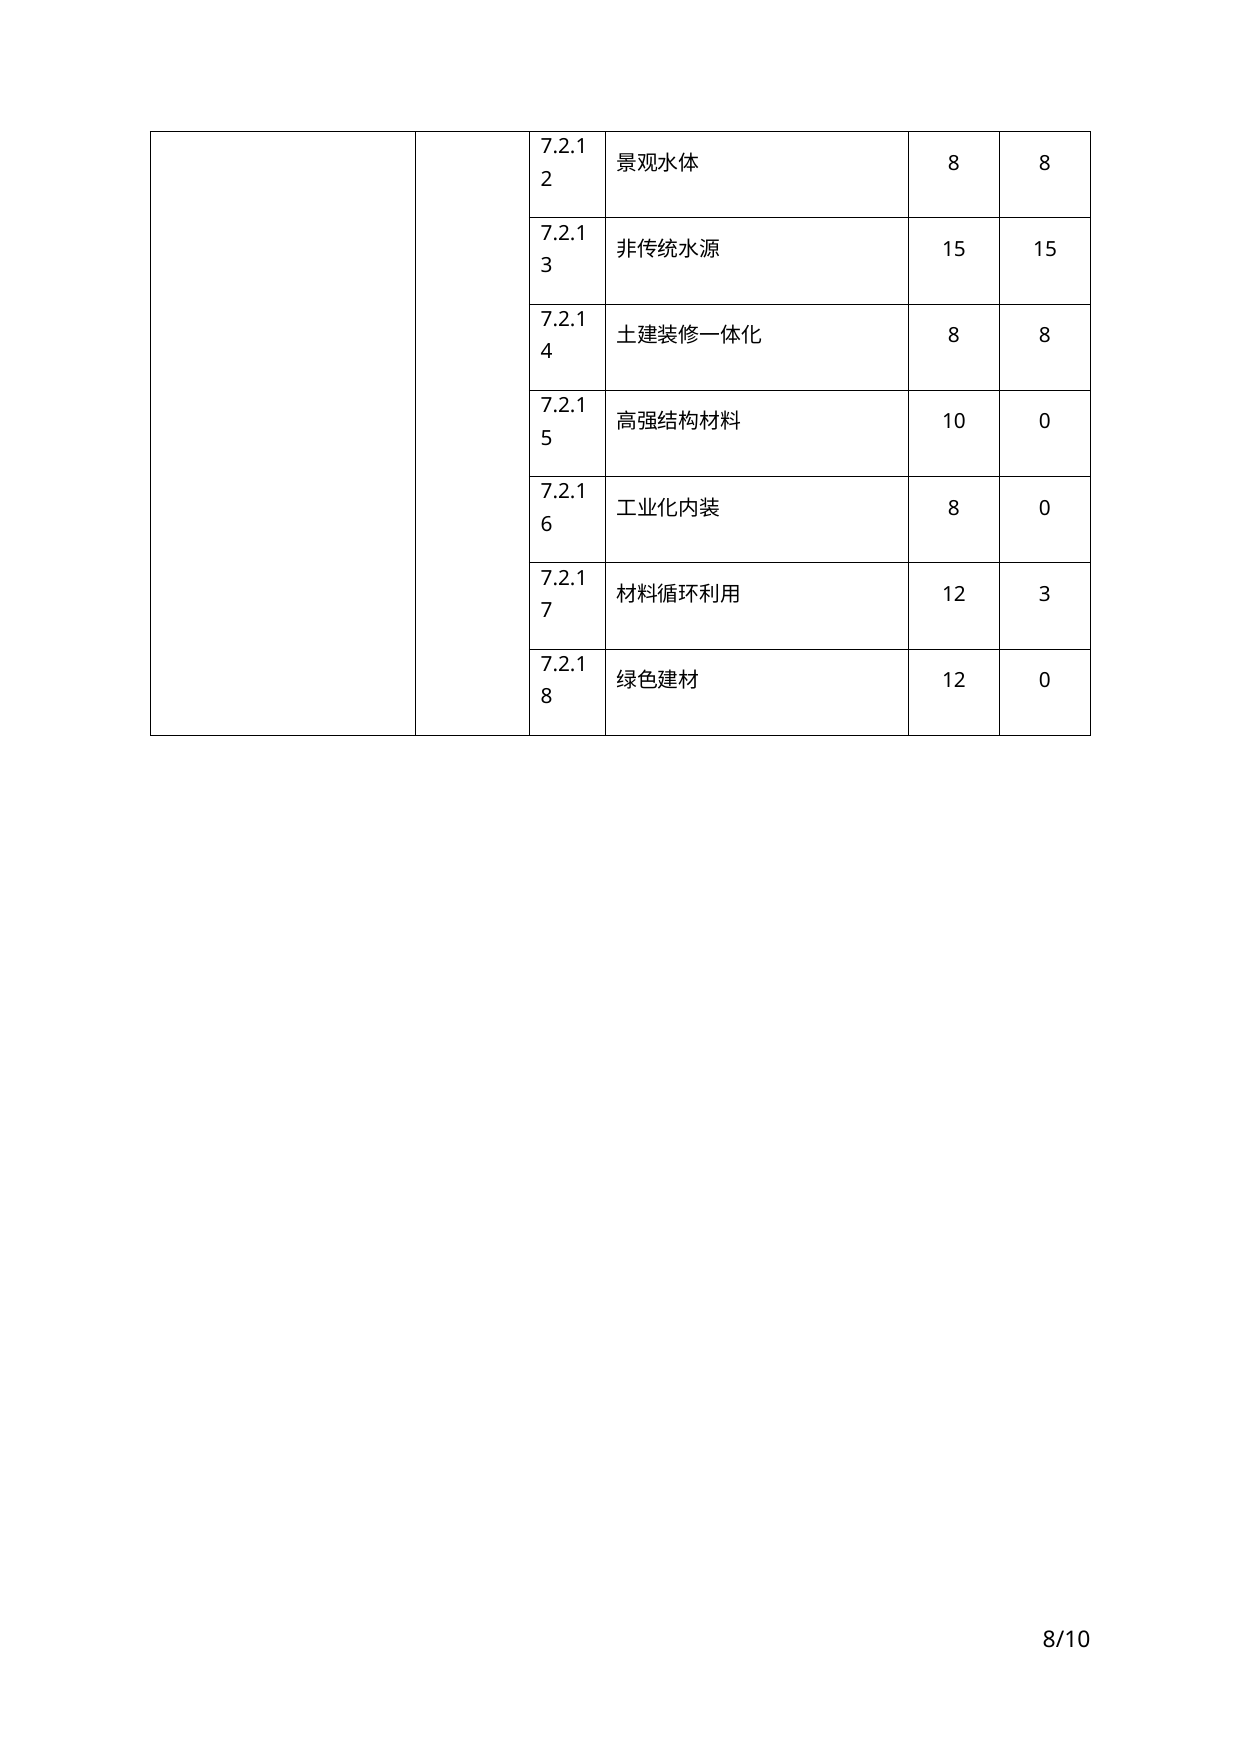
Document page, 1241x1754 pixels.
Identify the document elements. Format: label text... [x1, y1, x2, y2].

table_cell 15 [1000, 218, 1090, 303]
table_cell 0 [1000, 391, 1090, 476]
table_cell 0 [1000, 650, 1090, 735]
table_cell 7.2.18 [530, 650, 605, 735]
table_cell 8 [909, 132, 999, 217]
table_cell 7.2.12 [530, 132, 605, 217]
table_cell 景观水体 [606, 132, 908, 217]
table_cell 7.2.15 [530, 391, 605, 476]
table_cell 8 [1000, 132, 1090, 217]
table_cell 材料循环利用 [606, 563, 908, 648]
table_cell 8 [909, 477, 999, 562]
table_cell 7.2.17 [530, 563, 605, 648]
table_cell 0 [1000, 477, 1090, 562]
table_cell 7.2.14 [530, 305, 605, 390]
table_cell 7.2.13 [530, 218, 605, 303]
table_cell 12 [909, 563, 999, 648]
table_cell 高强结构材料 [606, 391, 908, 476]
table_cell 10 [909, 391, 999, 476]
table_cell 工业化内装 [606, 477, 908, 562]
table_cell 非传统水源 [606, 218, 908, 303]
table_cell 绿色建材 [606, 650, 908, 735]
table_cell 土建装修一体化 [606, 305, 908, 390]
table_cell 3 [1000, 563, 1090, 648]
table_cell 7.2.16 [530, 477, 605, 562]
table_cell 12 [909, 650, 999, 735]
table_cell 8 [1000, 305, 1090, 390]
table_cell 8 [909, 305, 999, 390]
table_cell 15 [909, 218, 999, 303]
